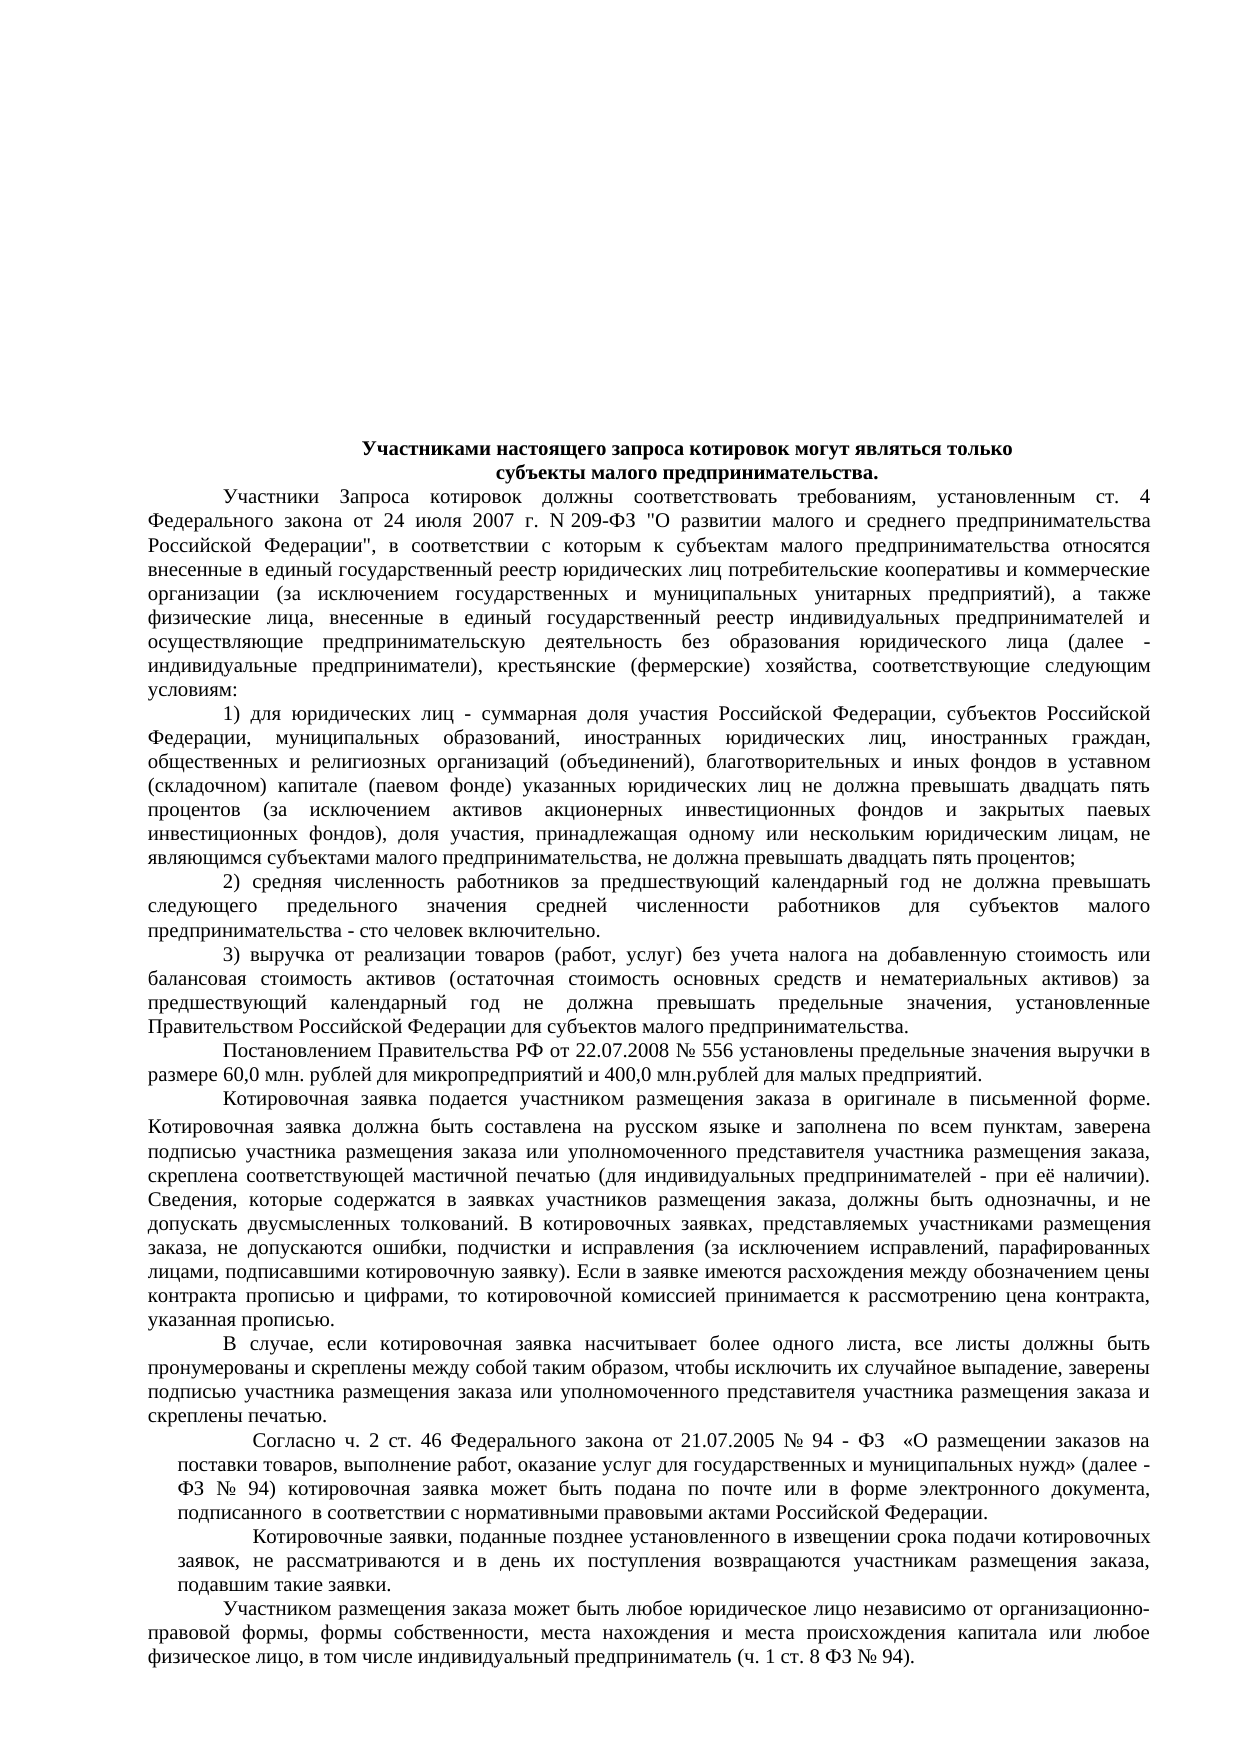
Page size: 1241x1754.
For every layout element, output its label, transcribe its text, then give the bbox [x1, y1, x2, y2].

text Постановлением Правительства РФ от 22.07.2008 № 556 установлены предельные значения выручки в размере 60,0 млн. рублей для микропредприятий и 400,0 млн.рублей для малых предприятий. [148, 1038, 1152, 1086]
text субъекты малого предпринимательства. [148, 460, 1152, 484]
title Согласно ч. 2 ст. 46 Федерального закона от 21.07.2005 № 94 - ФЗ «О размещении заказов на поставки товаров, выполнение работ, оказание услуг для государственных и муниципальных нужд» (далее - ФЗ № 94) котировочная заявка может быть подана по почте или в форме электронного документа, подписанного в соответствии с нормативными правовыми актами Российской Федерации. [177, 1427, 1152, 1524]
text В случае, если котировочная заявка насчитывает более одного листа, все листы должны быть пронумерованы и скреплены между собой таким образом, чтобы исключить их случайное выпадение, заверены подписью участника размещения заказа или уполномоченного представителя участника размещения заказа и скреплены печатью. [148, 1331, 1152, 1427]
text Участниками настоящего запроса котировок могут являться только [148, 436, 1152, 460]
text 1) для юридических лиц - суммарная доля участия Российской Федерации, субъектов Российской Федерации, муниципальных образований, иностранных юридических лиц, иностранных граждан, общественных и религиозных организаций (объединений), благотворительных и иных фондов в уставном (складочном) капитале (паевом фонде) указанных юридических лиц не должна превышать двадцать пять процентов (за исключением активов акционерных инвестиционных фондов и закрытых паевых инвестиционных фондов), доля участия, принадлежащая одному или нескольким юридическим лицам, не являющимся субъектами малого предпринимательства, не должна превышать двадцать пять процентов; [148, 701, 1152, 869]
text Участником размещения заказа может быть любое юридическое лицо независимо от организационно-правовой формы, формы собственности, места нахождения и места происхождения капитала или любое физическое лицо, в том числе индивидуальный предприниматель (ч. 1 ст. 8 ФЗ № 94). [148, 1596, 1152, 1668]
title Котировочные заявки, поданные позднее установленного в извещении срока подачи котировочных заявок, не рассматриваются и в день их поступления возвращаются участникам размещения заказа, подавшим такие заявки. [177, 1524, 1152, 1596]
text 3) выручка от реализации товаров (работ, услуг) без учета налога на добавленную стоимость или балансовая стоимость активов (остаточная стоимость основных средств и нематериальных активов) за предшествующий календарный год не должна превышать предельные значения, установленные Правительством Российской Федерации для субъектов малого предпринимательства. [148, 942, 1152, 1038]
text 2) средняя численность работников за предшествующий календарный год не должна превышать следующего предельного значения средней численности работников для субъектов малого предпринимательства - сто человек включительно. [148, 869, 1152, 942]
text Участники Запроса котировок должны соответствовать требованиям, установленным ст. 4 Федерального закона от 24 июля . N 209-ФЗ "О развитии малого и среднего предпринимательства Российской Федерации", в соответствии с которым к субъектам малого предпринимательства относятся внесенные в единый государственный реестр юридических лиц потребительские кооперативы и коммерческие организации (за исключением государственных и муниципальных унитарных предприятий), а также физические лица, внесенные в единый государственный реестр индивидуальных предпринимателей и осуществляющие предпринимательскую деятельность без образования юридического лица (далее - индивидуальные предприниматели), крестьянские (фермерские) хозяйства, соответствующие следующим условиям: [148, 484, 1152, 701]
text Котировочная заявка подается участником размещения заказа в оригинале в письменной форме. Котировочная заявка должна быть составлена на русском языке и заполнена по всем пунктам, заверена подписью участника размещения заказа или уполномоченного представителя участника размещения заказа, скреплена соответствующей мастичной печатью (для индивидуальных предпринимателей - при её наличии). Сведения, которые содержатся в заявках участников размещения заказа, должны быть однозначны, и не допускать двусмысленных толкований. В котировочных заявках, представляемых участниками размещения заказа, не допускаются ошибки, подчистки и исправления (за исключением исправлений, парафированных лицами, подписавшими котировочную заявку). Если в заявке имеются расхождения между обозначением цены контракта прописью и цифрами, то котировочной комиссией принимается к рассмотрению цена контракта, указанная прописью. [148, 1086, 1152, 1331]
